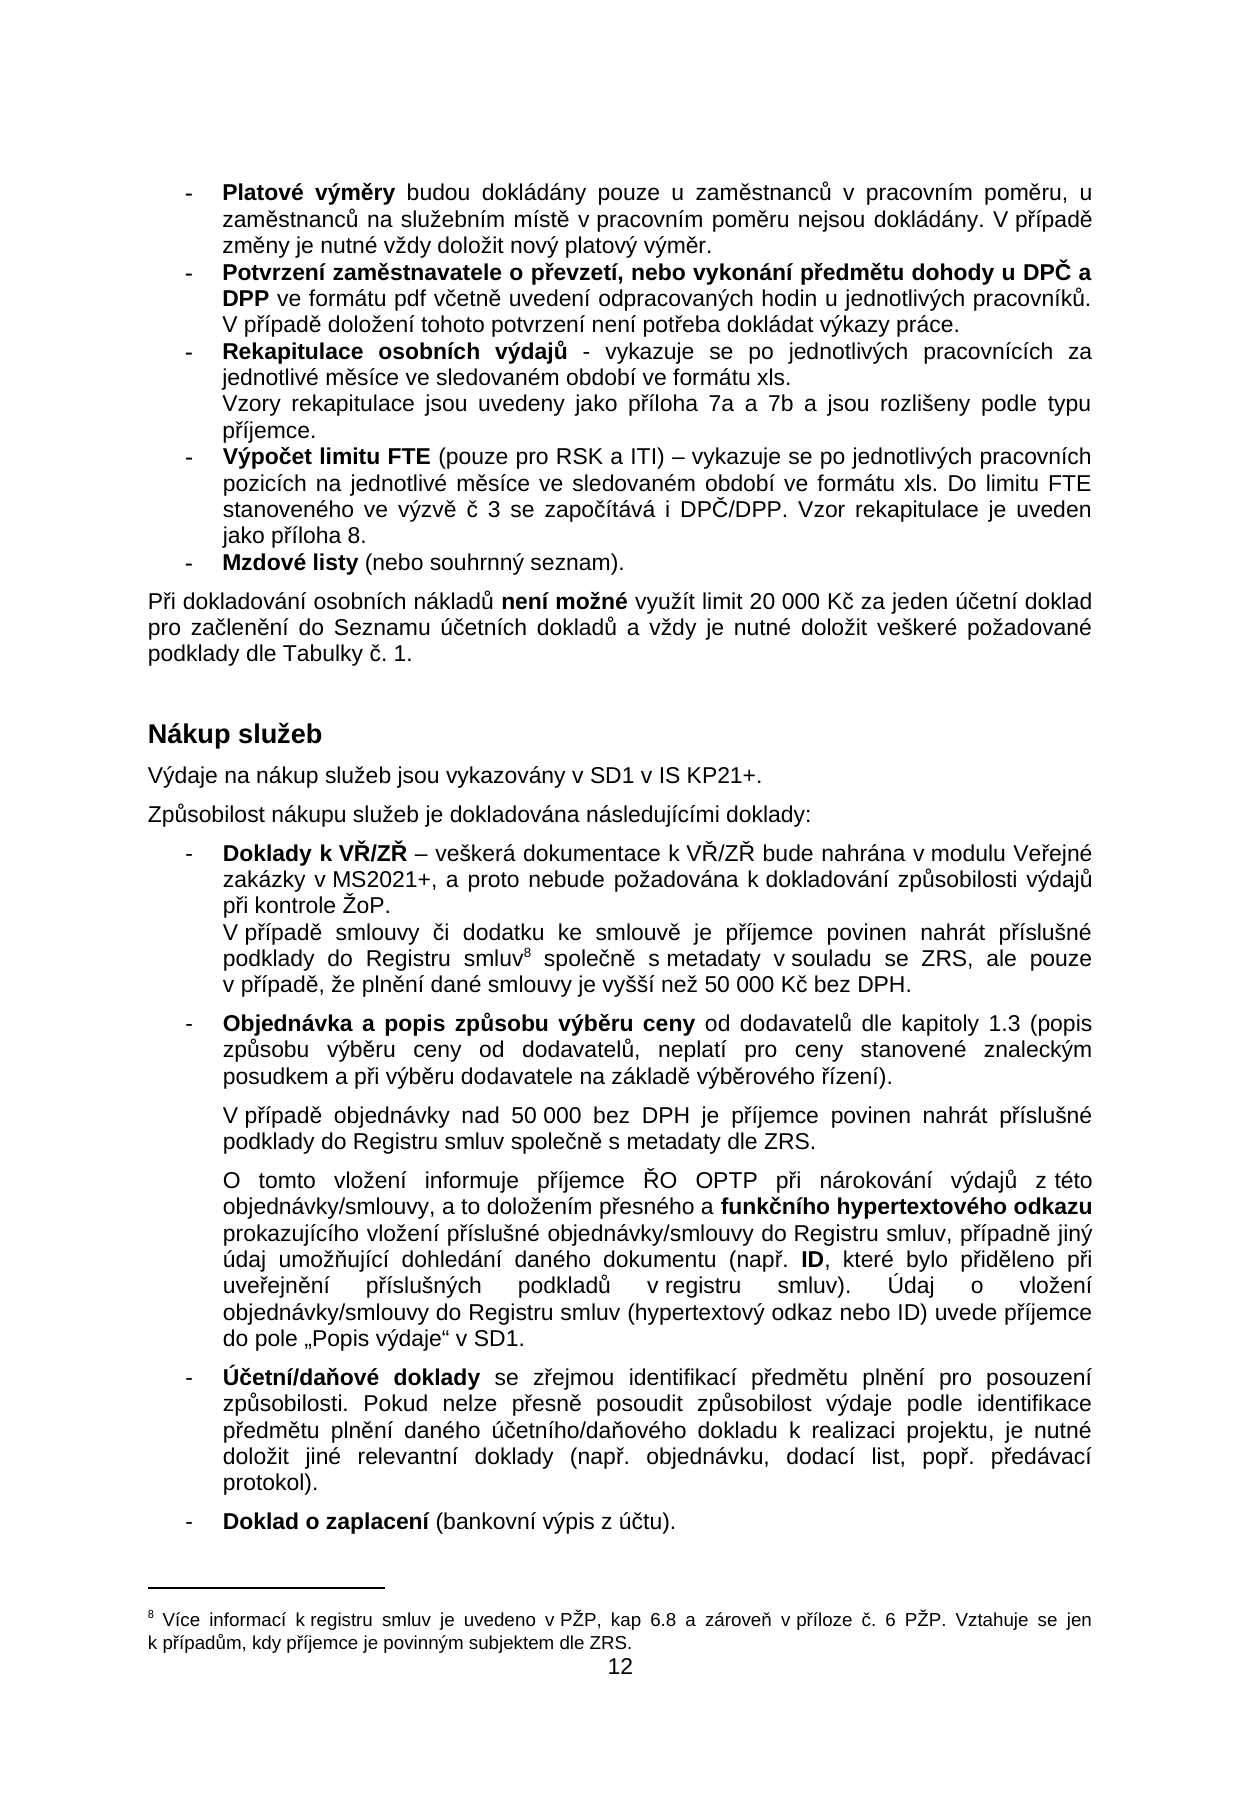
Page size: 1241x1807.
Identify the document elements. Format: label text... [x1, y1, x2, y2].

list Výpočet limitu FTE (pouze pro RSK a ITI) – vykazuje se po jednotlivých pracovních pozicích na jednotlivé měsíce ve sledovaném období ve formátu xls. Do limitu FTE stanoveného ve výzvě č 3 se započítává i DPČ/DPP. Vzor rekapitulace je uveden jako příloha 8. [185, 443, 1092, 549]
list Doklad o zaplacení (bankovní výpis z účtu). [185, 1508, 1092, 1534]
list Doklady k VŘ/ZŘ – veškerá dokumentace k VŘ/ZŘ bude nahrána v modulu Veřejné zakázky v MS2021+, a proto nebude požadována k dokladování způsobilosti výdajů při kontrole ŽoP. [185, 839, 1092, 918]
text Při dokladování osobních nákladů není možné využít limit 20 000 Kč za jeden účetní doklad pro začlenění do Seznamu účetních dokladů a vždy je nutné doložit veškeré požadované podklady dle Tabulky č. 1. [148, 588, 1092, 667]
text V případě objednávky nad 50 000 bez DPH je příjemce povinen nahrát příslušné podklady do Registru smluv společně s metadaty dle ZRS. [223, 1102, 1092, 1154]
list Potvrzení zaměstnavatele o převzetí, nebo vykonání předmětu dohody u DPČ a DPP ve formátu pdf včetně uvedení odpracovaných hodin u jednotlivých pracovníků. V případě doložení tohoto potvrzení není potřeba dokládat výkazy práce. [185, 258, 1092, 338]
text Výdaje na nákup služeb jsou vykazovány v SD1 v IS KP21+. [148, 762, 1092, 788]
subtitle Nákup služeb [148, 718, 1092, 749]
text Způsobilost nákupu služeb je dokladována následujícími doklady: [148, 801, 1092, 827]
list Rekapitulace osobních výdajů - vykazuje se po jednotlivých pracovnících za jednotlivé měsíce ve sledovaném období ve formátu xls. [185, 338, 1092, 390]
list Objednávka a popis způsobu výběru ceny od dodavatelů dle kapitoly 1.3 (popis způsobu výběru ceny od dodavatelů, neplatí pro ceny stanovené znaleckým posudkem a při výběru dodavatele na základě výběrového řízení). [185, 1010, 1092, 1089]
text O tomto vložení informuje příjemce ŘO OPTP při nárokování výdajů z této objednávky/smlouvy, a to doložením přesného a funkčního hypertextového odkazu prokazujícího vložení příslušné objednávky/smlouvy do Registru smluv, případně jiný údaj umožňující dohledání daného dokumentu (např. ID, které bylo přiděleno při uveřejnění příslušných podkladů v registru smluv). Údaj o vložení objednávky/smlouvy do Registru smluv (hypertextový odkaz nebo ID) uvede příjemce do pole „Popis výdaje“ v SD1. [223, 1167, 1092, 1351]
list V případě smlouvy či dodatku ke smlouvě je příjemce povinen nahrát příslušné podklady do Registru smluv společně s metadaty v souladu se ZRS, ale pouze v případě, že plnění dané smlouvy je vyšší než 50 000 Kč bez DPH. [223, 918, 1092, 998]
list Platové výměry budou dokládány pouze u zaměstnanců v pracovním poměru, u zaměstnanců na služebním místě v pracovním poměru nejsou dokládány. V případě změny je nutné vždy doložit nový platový výměr. [185, 179, 1092, 258]
list Mzdové listy (nebo souhrnný seznam). [185, 549, 1092, 575]
list Vzory rekapitulace jsou uvedeny jako příloha 7a a 7b a jsou rozlišeny podle typu příjemce. [222, 390, 1092, 443]
list Účetní/daňové doklady se zřejmou identifikací předmětu plnění pro posouzení způsobilosti. Pokud nelze přesně posoudit způsobilost výdaje podle identifikace předmětu plnění daného účetního/daňového dokladu k realizaci projektu, je nutné doložit jiné relevantní doklady (např. objednávku, dodací list, popř. předávací protokol). [185, 1364, 1092, 1496]
